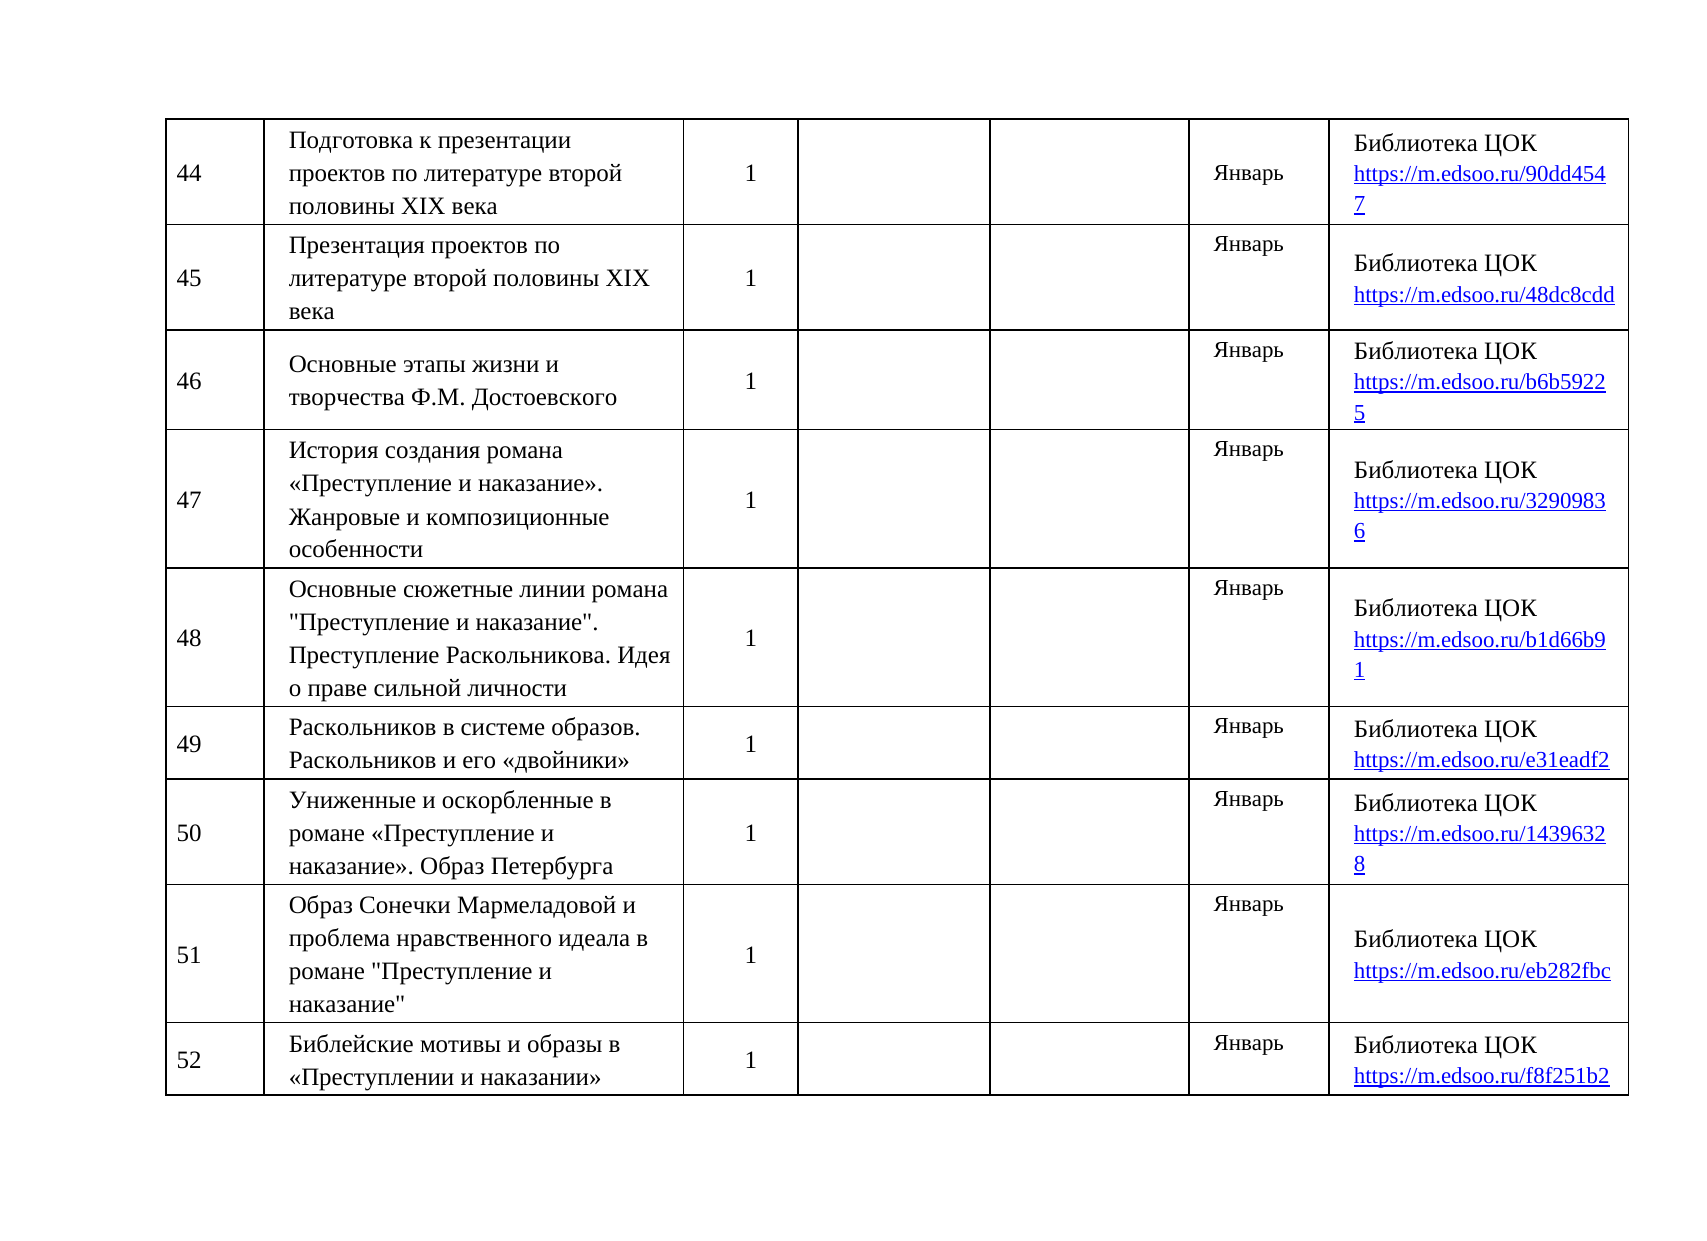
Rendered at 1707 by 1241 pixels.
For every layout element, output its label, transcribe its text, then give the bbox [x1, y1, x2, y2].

table_cell 1 [684, 120, 797, 223]
table_cell Библиотека ЦОК https://m.edsoo.ru/eb282fbc [1330, 885, 1628, 1022]
table_cell 49 [167, 707, 263, 778]
table_cell Библиотека ЦОК https://m.edsoo.ru/90dd4547 [1330, 120, 1628, 223]
table_cell [799, 430, 989, 567]
table_cell 1 [684, 225, 797, 329]
table_cell [799, 885, 989, 1022]
table_cell [799, 1023, 989, 1094]
table_cell [991, 707, 1188, 778]
table_cell Январь [1190, 1023, 1328, 1094]
table_cell Январь [1190, 225, 1328, 329]
table_cell 50 [167, 780, 263, 883]
table_cell [799, 780, 989, 883]
table_cell [799, 225, 989, 329]
table_cell Библиотека ЦОК https://m.edsoo.ru/f8f251b2 [1330, 1023, 1628, 1094]
table_cell [991, 780, 1188, 883]
table_cell [991, 225, 1188, 329]
table_cell [991, 120, 1188, 223]
table_cell 1 [684, 707, 797, 778]
table_cell История создания романа «Преступление и наказание». Жанровые и композиционные особенности [265, 430, 683, 567]
table_cell 1 [684, 430, 797, 567]
table_cell [991, 331, 1188, 429]
table_cell [991, 885, 1188, 1022]
table_cell [991, 1023, 1188, 1094]
table_cell 1 [684, 331, 797, 429]
table_cell [799, 120, 989, 223]
table_cell 1 [684, 780, 797, 883]
table_cell 1 [684, 1023, 797, 1094]
table_cell Основные этапы жизни и творчества Ф.М. Достоевского [265, 331, 683, 429]
table_cell [991, 430, 1188, 567]
table_cell Библейские мотивы и образы в «Преступлении и наказании» [265, 1023, 683, 1094]
table_cell Основные сюжетные линии романа "Преступление и наказание". Преступление Раскольникова. Идея о праве сильной личности [265, 569, 683, 706]
table_cell 1 [684, 885, 797, 1022]
table_cell [799, 707, 989, 778]
table_cell Униженные и оскорбленные в романе «Преступление и наказание». Образ Петербурга [265, 780, 683, 883]
table_cell Образ Сонечки Мармеладовой и проблема нравственного идеала в романе "Преступление и наказание" [265, 885, 683, 1022]
table_cell 44 [167, 120, 263, 223]
table_cell Раскольников в системе образов. Раскольников и его «двойники» [265, 707, 683, 778]
table_cell Январь [1190, 120, 1328, 223]
table_cell Библиотека ЦОК https://m.edsoo.ru/b1d66b91 [1330, 569, 1628, 706]
table_cell Библиотека ЦОК https://m.edsoo.ru/48dc8cdd [1330, 225, 1628, 329]
table_cell Библиотека ЦОК https://m.edsoo.ru/e31eadf2 [1330, 707, 1628, 778]
table_cell Январь [1190, 885, 1328, 1022]
table_cell Январь [1190, 707, 1328, 778]
table_cell Подготовка к презентации проектов по литературе второй половины XIX века [265, 120, 683, 223]
table_cell [799, 569, 989, 706]
table_cell 1 [684, 569, 797, 706]
table_cell [799, 331, 989, 429]
table_cell 52 [167, 1023, 263, 1094]
table_cell Библиотека ЦОК https://m.edsoo.ru/32909836 [1330, 430, 1628, 567]
table_cell Презентация проектов по литературе второй половины XIX века [265, 225, 683, 329]
table_cell 51 [167, 885, 263, 1022]
table_cell [991, 569, 1188, 706]
table_cell 45 [167, 225, 263, 329]
table_cell Январь [1190, 430, 1328, 567]
table_cell Январь [1190, 331, 1328, 429]
table_cell Библиотека ЦОК https://m.edsoo.ru/b6b59225 [1330, 331, 1628, 429]
table_cell 47 [167, 430, 263, 567]
table_cell 46 [167, 331, 263, 429]
table_cell Библиотека ЦОК https://m.edsoo.ru/14396328 [1330, 780, 1628, 883]
table_cell 48 [167, 569, 263, 706]
table_cell Январь [1190, 569, 1328, 706]
table_cell Январь [1190, 780, 1328, 883]
